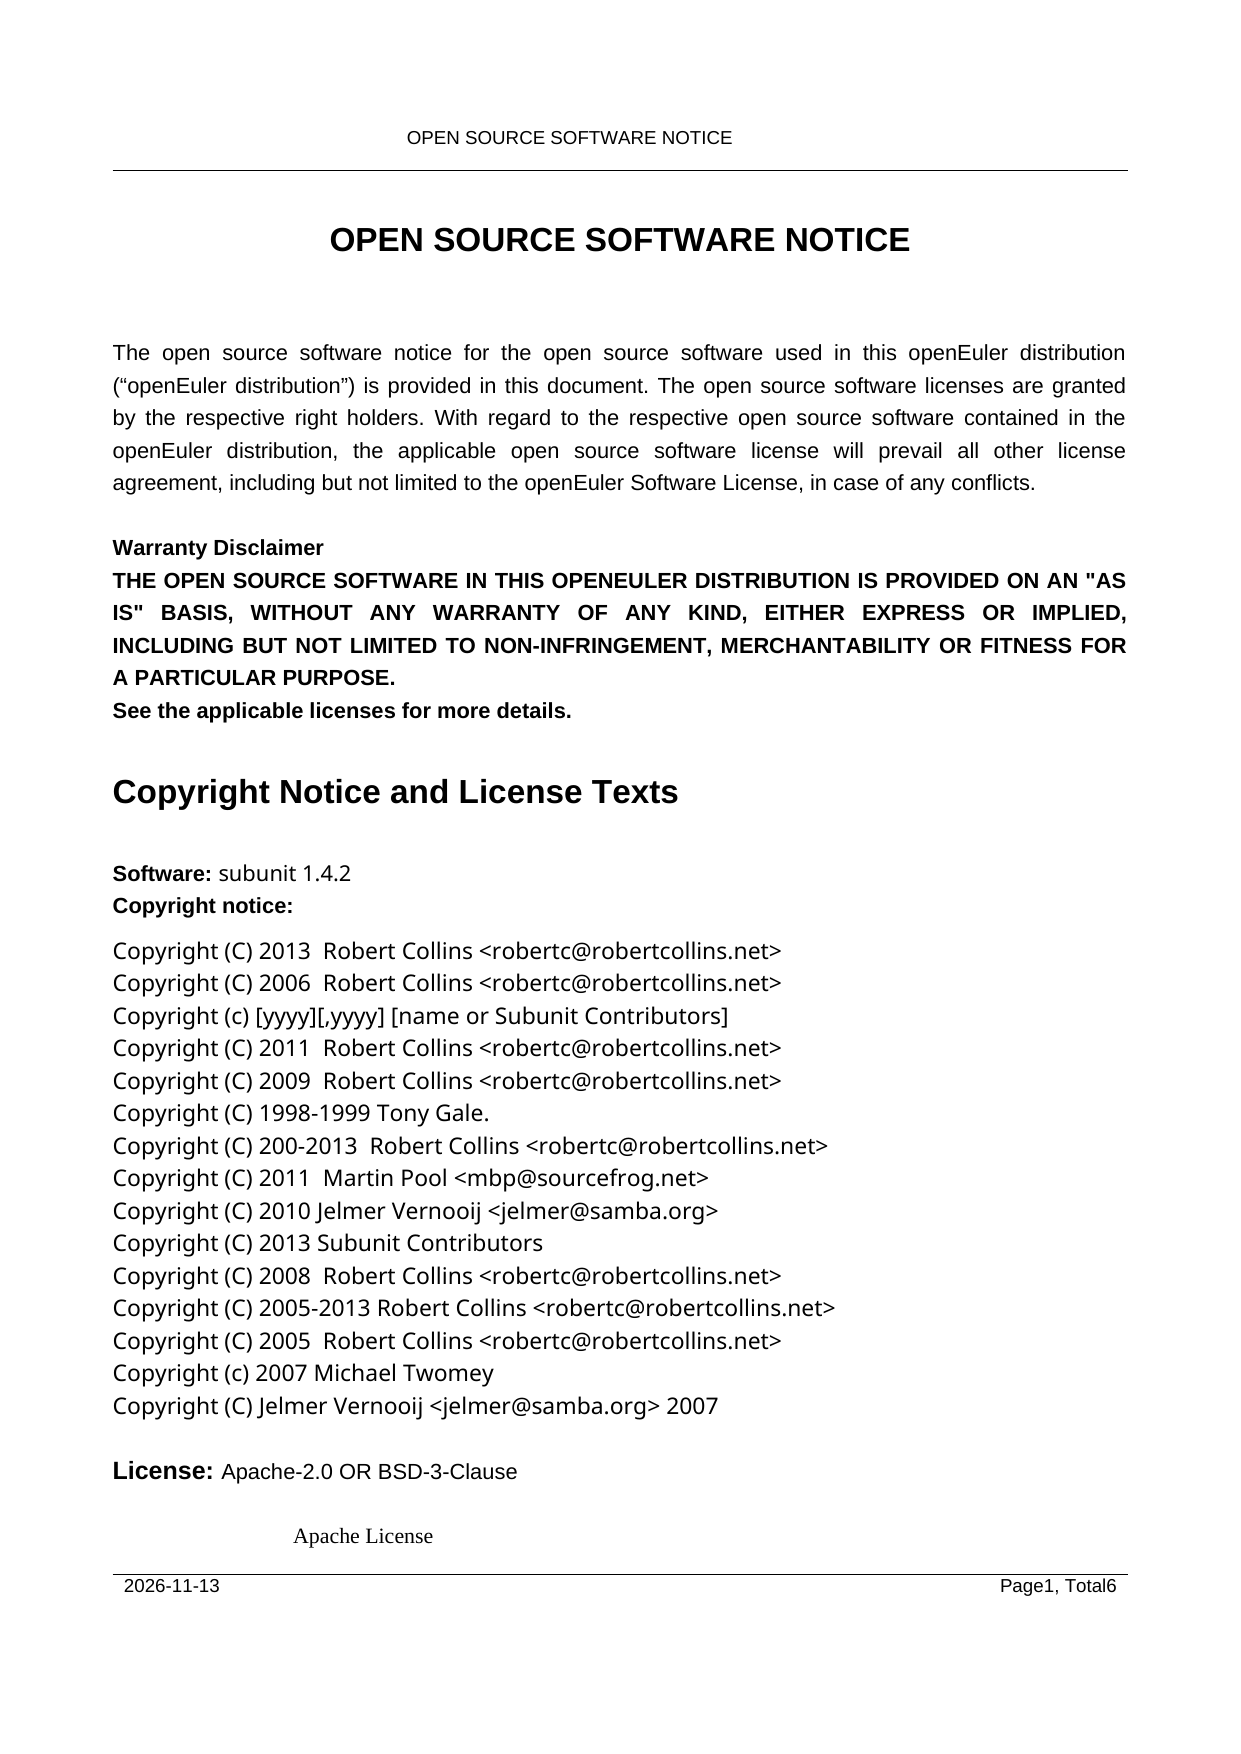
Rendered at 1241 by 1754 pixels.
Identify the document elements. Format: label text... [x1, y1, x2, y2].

text The open source software notice for the open source software used in this openEuler distribution (“openEuler distribution”) is provided in this document. The open source software licenses are granted by the respective right holders. With regard to the respective open source software contained in the openEuler distribution, the applicable open source software license will prevail all other license agreement, including but not limited to the openEuler Software License, in case of any conflicts. [112, 336, 1128, 499]
text OPEN SOURCE SOFTWARE NOTICE [112, 206, 1128, 271]
text Copyright Notice and License Texts [112, 759, 1128, 824]
text THE OPEN SOURCE SOFTWARE IN THIS OPENEULER DISTRIBUTION IS PROVIDED ON AN "AS IS" BASIS, WITHOUT ANY WARRANTY OF ANY KIND, EITHER EXPRESS OR IMPLIED, INCLUDING BUT NOT LIMITED TO NON-INFRINGEMENT, MERCHANTABILITY OR FITNESS FOR A PARTICULAR PURPOSE. See the applicable licenses for more details. [112, 564, 1128, 726]
text Copyright notice: [112, 889, 1128, 921]
text Warranty Disclaimer [112, 531, 1128, 564]
text License: Apache-2.0 OR BSD-3-Clause [112, 1454, 1128, 1486]
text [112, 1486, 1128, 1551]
text Copyright (C) 2013 Robert Collins <robertc@robertcollins.net> Copyright (C) 2006 Robert Collins <robertc@robertcollins.net> Copyright (c) [yyyy][,yyyy] [name or Subunit Contributors] Copyright (C) 2011 Robert Collins <robertc@robertcollins.net> Copyright (C) 2009 Robert Collins <robertc@robertcollins.net> Copyright (C) 1998-1999 Tony Gale. Copyright (C) 200-2013 Robert Collins <robertc@robertcollins.net> Copyright (C) 2011 Martin Pool <mbp@sourcefrog.net> Copyright (C) 2010 Jelmer Vernooij <jelmer@samba.org> Copyright (C) 2013 Subunit Contributors Copyright (C) 2008 Robert Collins <robertc@robertcollins.net> Copyright (C) 2005-2013 Robert Collins <robertc@robertcollins.net> Copyright (C) 2005 Robert Collins <robertc@robertcollins.net> Copyright (c) 2007 Michael Twomey Copyright (C) Jelmer Vernooij <jelmer@samba.org> 2007 [112, 934, 1128, 1454]
title Software: subunit 1.4.2 [112, 856, 1128, 889]
